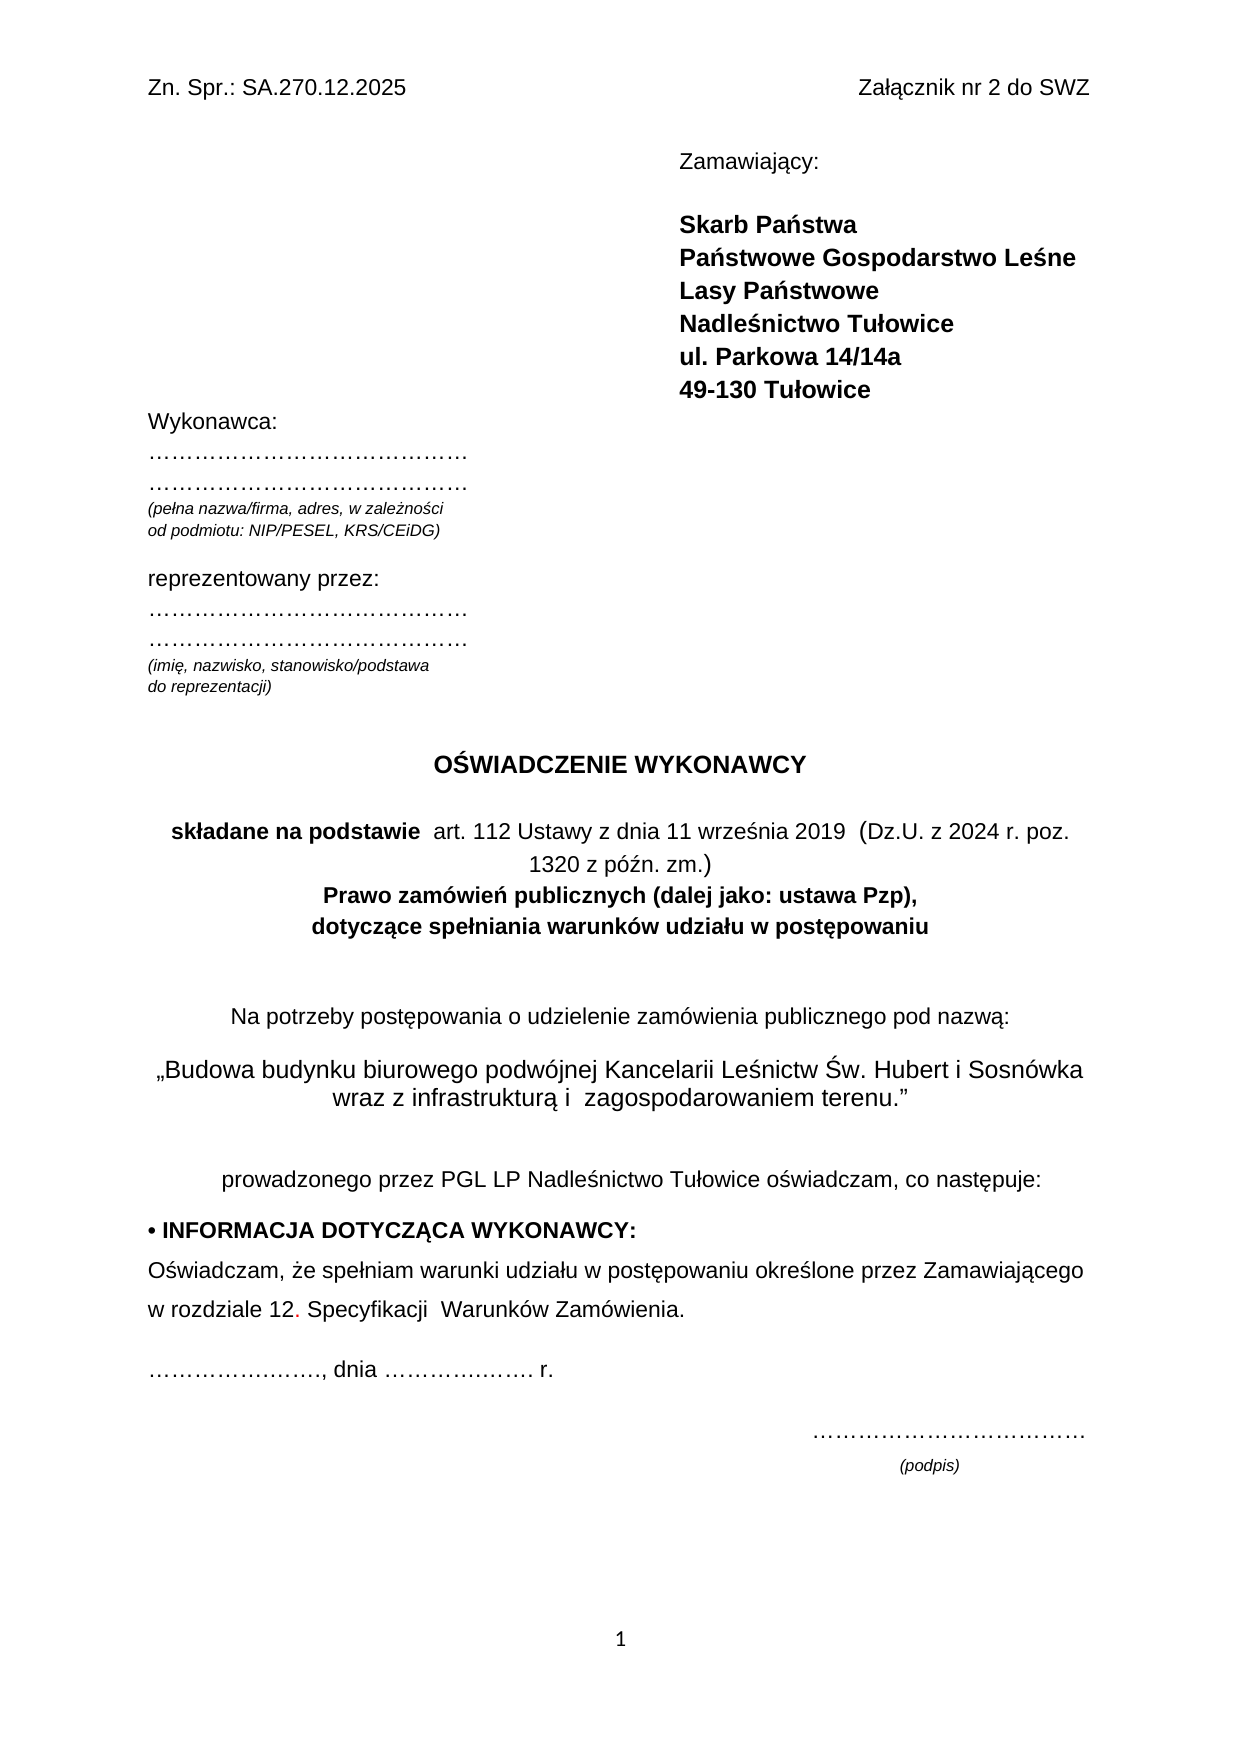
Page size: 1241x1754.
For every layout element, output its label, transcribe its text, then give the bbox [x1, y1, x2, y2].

text …………………………………… [148, 595, 1093, 621]
text …………………………………… [148, 438, 1093, 465]
text Na potrzeby postępowania o udzielenie zamówienia publicznego pod nazwą: [148, 1003, 1093, 1029]
text OŚWIADCZENIE WYKONAWCY [148, 750, 1093, 779]
text …………………………………… [148, 468, 1093, 495]
text Prawo zamówień publicznych (dalej jako: ustawa Pzp), [148, 882, 1093, 909]
text reprezentowany przez: [148, 565, 1093, 591]
text (imię, nazwisko, stanowisko/podstawa [148, 655, 1093, 674]
text prowadzonego przez PGL LP Nadleśnictwo Tułowice oświadczam, co następuje: [148, 1166, 1093, 1192]
text do reprezentacji) [148, 677, 1093, 696]
text Wykonawca: [148, 408, 1093, 434]
text składane na podstawie art. 112 Ustawy z dnia 11 września 2019 (Dz.U. z 2024 r. poz. 1320 z późn. zm.) [148, 816, 1093, 878]
text dotyczące spełniania warunków udziału w postępowaniu [148, 913, 1093, 939]
text Nadleśnictwo Tułowice [148, 309, 1093, 338]
text (podpis) [811, 1456, 1093, 1475]
text …………….……., dnia ………….……. r. [148, 1356, 1093, 1383]
text „Budowa budynku biurowego podwójnej Kancelarii Leśnictw Św. Hubert i Sosnówka wraz z infrastrukturą i zagospodarowaniem terenu.” [148, 1055, 1093, 1112]
text …………………………………… [148, 625, 1093, 651]
text • INFORMACJA DOTYCZĄCA WYKONAWCY: [148, 1217, 1093, 1243]
text ……………………………… [811, 1417, 1093, 1443]
text Oświadczam, że spełniam warunki udziału w postępowaniu określone przez Zamawiającego w rozdziale 12. Specyfikacji Warunków Zamówienia. [148, 1257, 1093, 1322]
text Zamawiający: [148, 148, 1093, 174]
text Skarb Państwa Państwowe Gospodarstwo Leśne Lasy Państwowe [679, 210, 1093, 305]
text (pełna nazwa/firma, adres, w zależności od podmiotu: NIP/PESEL, KRS/CEiDG) [148, 499, 1093, 540]
text ul. Parkowa 14/14a [148, 342, 1093, 371]
text 49-130 Tułowice [148, 375, 1093, 404]
